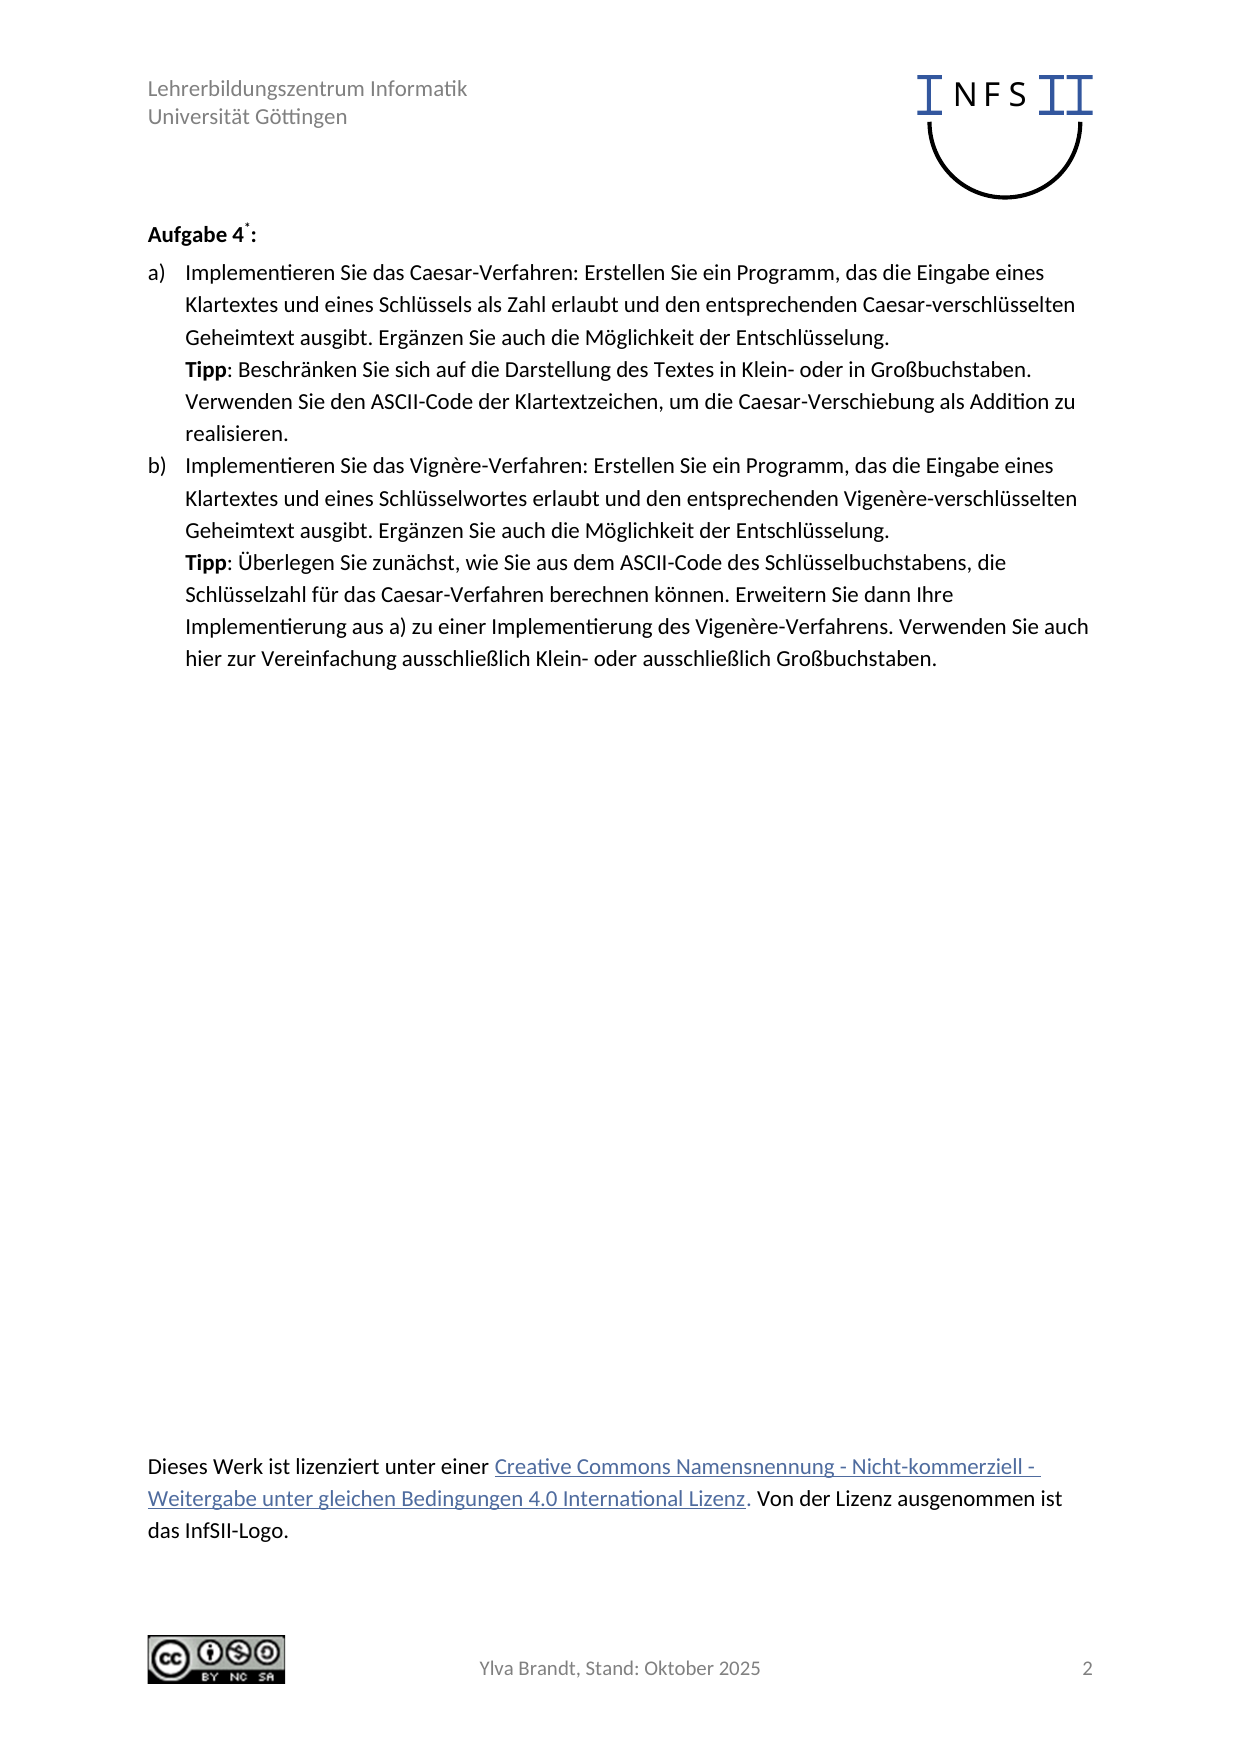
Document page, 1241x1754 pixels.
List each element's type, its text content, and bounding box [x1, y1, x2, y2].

picture [147, 1635, 286, 1684]
text Dieses Werk ist lizenziert unter einer Creative Commons Namensnennung - Nicht-kommerziell - Weitergabe unter gleichen Bedingungen 4.0 International Lizenz. Von der Lizenz ausgenommen ist das InfSII-Logo. [148, 1452, 1093, 1544]
list Tipp: Überlegen Sie zunächst, wie Sie aus dem ASCII-Code des Schlüsselbuchstabens, die Schlüsselzahl für das Caesar-Verfahren berechnen können. Erweitern Sie dann Ihre Implementierung aus a) zu einer Implementierung des Vigenère-Verfahrens. Verwenden Sie auch hier zur Vereinfachung ausschließlich Klein- oder ausschließlich Großbuchstaben. [185, 548, 1093, 673]
list Implementieren Sie das Vignère-Verfahren: Erstellen Sie ein Programm, das die Eingabe eines Klartextes und eines Schlüsselwortes erlaubt und den entsprechenden Vigenère-verschlüsselten Geheimtext ausgibt. Ergänzen Sie auch die Möglichkeit der Entschlüsselung. [148, 451, 1093, 544]
list Implementieren Sie das Caesar-Verfahren: Erstellen Sie ein Programm, das die Eingabe eines Klartextes und eines Schlüssels als Zahl erlaubt und den entsprechenden Caesar-verschlüsselten Geheimtext ausgibt. Ergänzen Sie auch die Möglichkeit der Entschlüsselung. [148, 258, 1093, 351]
list Tipp: Beschränken Sie sich auf die Darstellung des Textes in Klein- oder in Großbuchstaben. Verwenden Sie den ASCII-Code der Klartextzeichen, um die Caesar-Verschiebung als Addition zu realisieren. [185, 355, 1093, 447]
text Aufgabe 4*: [148, 220, 1093, 248]
